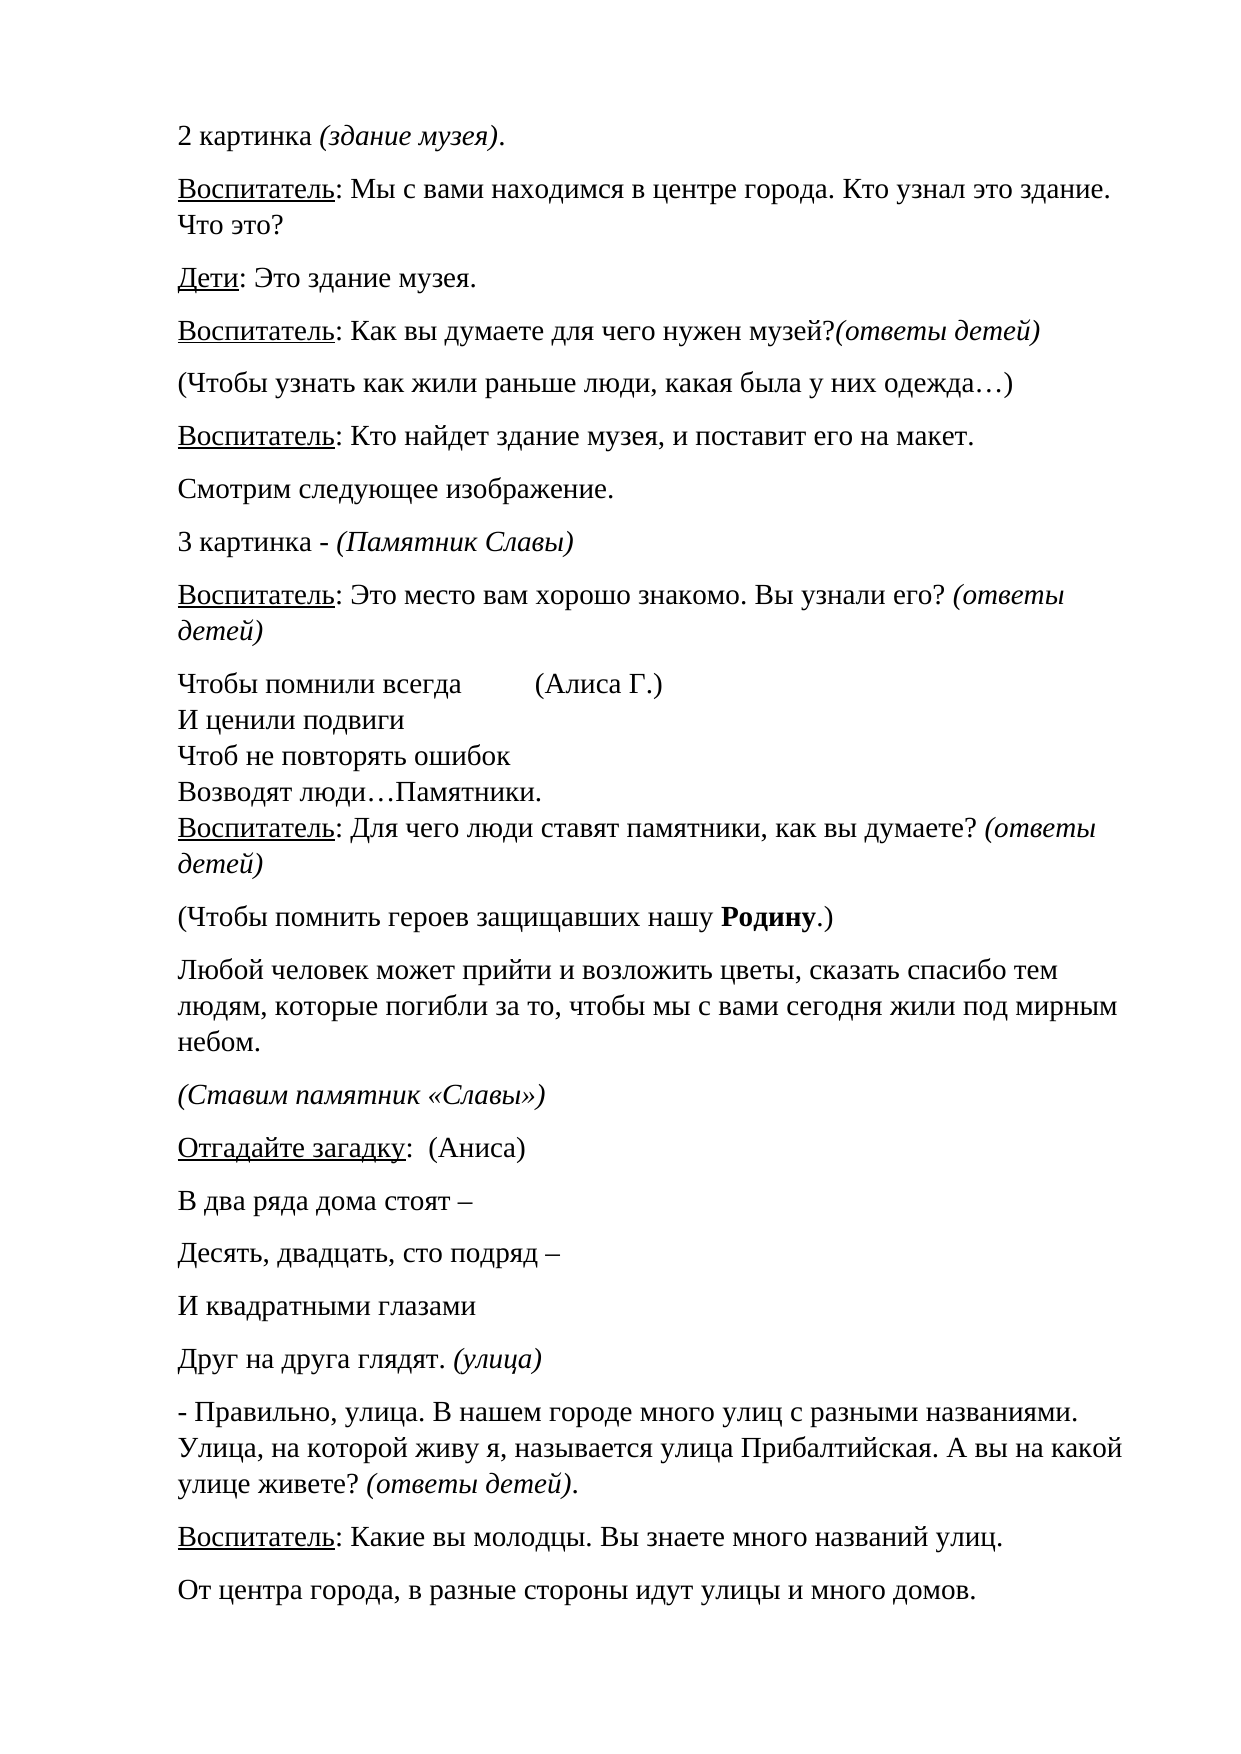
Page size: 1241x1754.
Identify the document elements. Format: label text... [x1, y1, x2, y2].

text Чтоб не повторять ошибок [177, 738, 1152, 772]
text - Правильно, улица. В нашем городе много улиц с разными названиями. Улица, на которой живу я, называется улица Прибалтийская. А вы на какой улице живете? (ответы детей). [177, 1394, 1152, 1500]
text (Чтобы узнать как жили раньше люди, какая была у них одежда…) [177, 366, 1152, 399]
text И квадратными глазами [177, 1288, 1152, 1322]
text Возводят люди…Памятники. [177, 774, 1152, 808]
text Друг на друга глядят. (улица) [177, 1341, 1152, 1375]
text Любой человек может прийти и возложить цветы, сказать спасибо тем людям, которые погибли за то, чтобы мы с вами сегодня жили под мирным небом. [177, 952, 1152, 1058]
text (Чтобы помнить героев защищавших нашу Родину.) [177, 899, 1152, 933]
text Воспитатель: Какие вы молодцы. Вы знаете много названий улиц. [177, 1519, 1152, 1553]
text 3 картинка - (Памятник Славы) [177, 524, 1152, 557]
text 2 картинка (здание музея). [177, 118, 1152, 152]
text Дети: Это здание музея. [177, 260, 1152, 293]
text (Ставим памятник «Славы») [177, 1077, 1152, 1111]
text Смотрим следующее изображение. [177, 471, 1152, 505]
text Воспитатель: Кто найдет здание музея, и поставит его на макет. [177, 418, 1152, 452]
text Чтобы помнили всегда (Алиса Г.) [177, 666, 1152, 699]
text От центра города, в разные стороны идут улицы и много домов. [177, 1572, 1152, 1606]
text Отгадайте загадку: (Аниса) [177, 1130, 1152, 1163]
text Воспитатель: Это место вам хорошо знакомо. Вы узнали его? (ответы детей) [177, 577, 1152, 646]
text И ценили подвиги [177, 702, 1152, 735]
text Десять, двадцать, сто подряд – [177, 1236, 1152, 1269]
text Воспитатель: Для чего люди ставят памятники, как вы думаете? (ответы детей) [177, 810, 1152, 880]
text В два ряда дома стоят – [177, 1183, 1152, 1216]
text Воспитатель: Как вы думаете для чего нужен музей?(ответы детей) [177, 313, 1152, 346]
text Воспитатель: Мы с вами находимся в центре города. Кто узнал это здание. Что это? [177, 171, 1152, 241]
